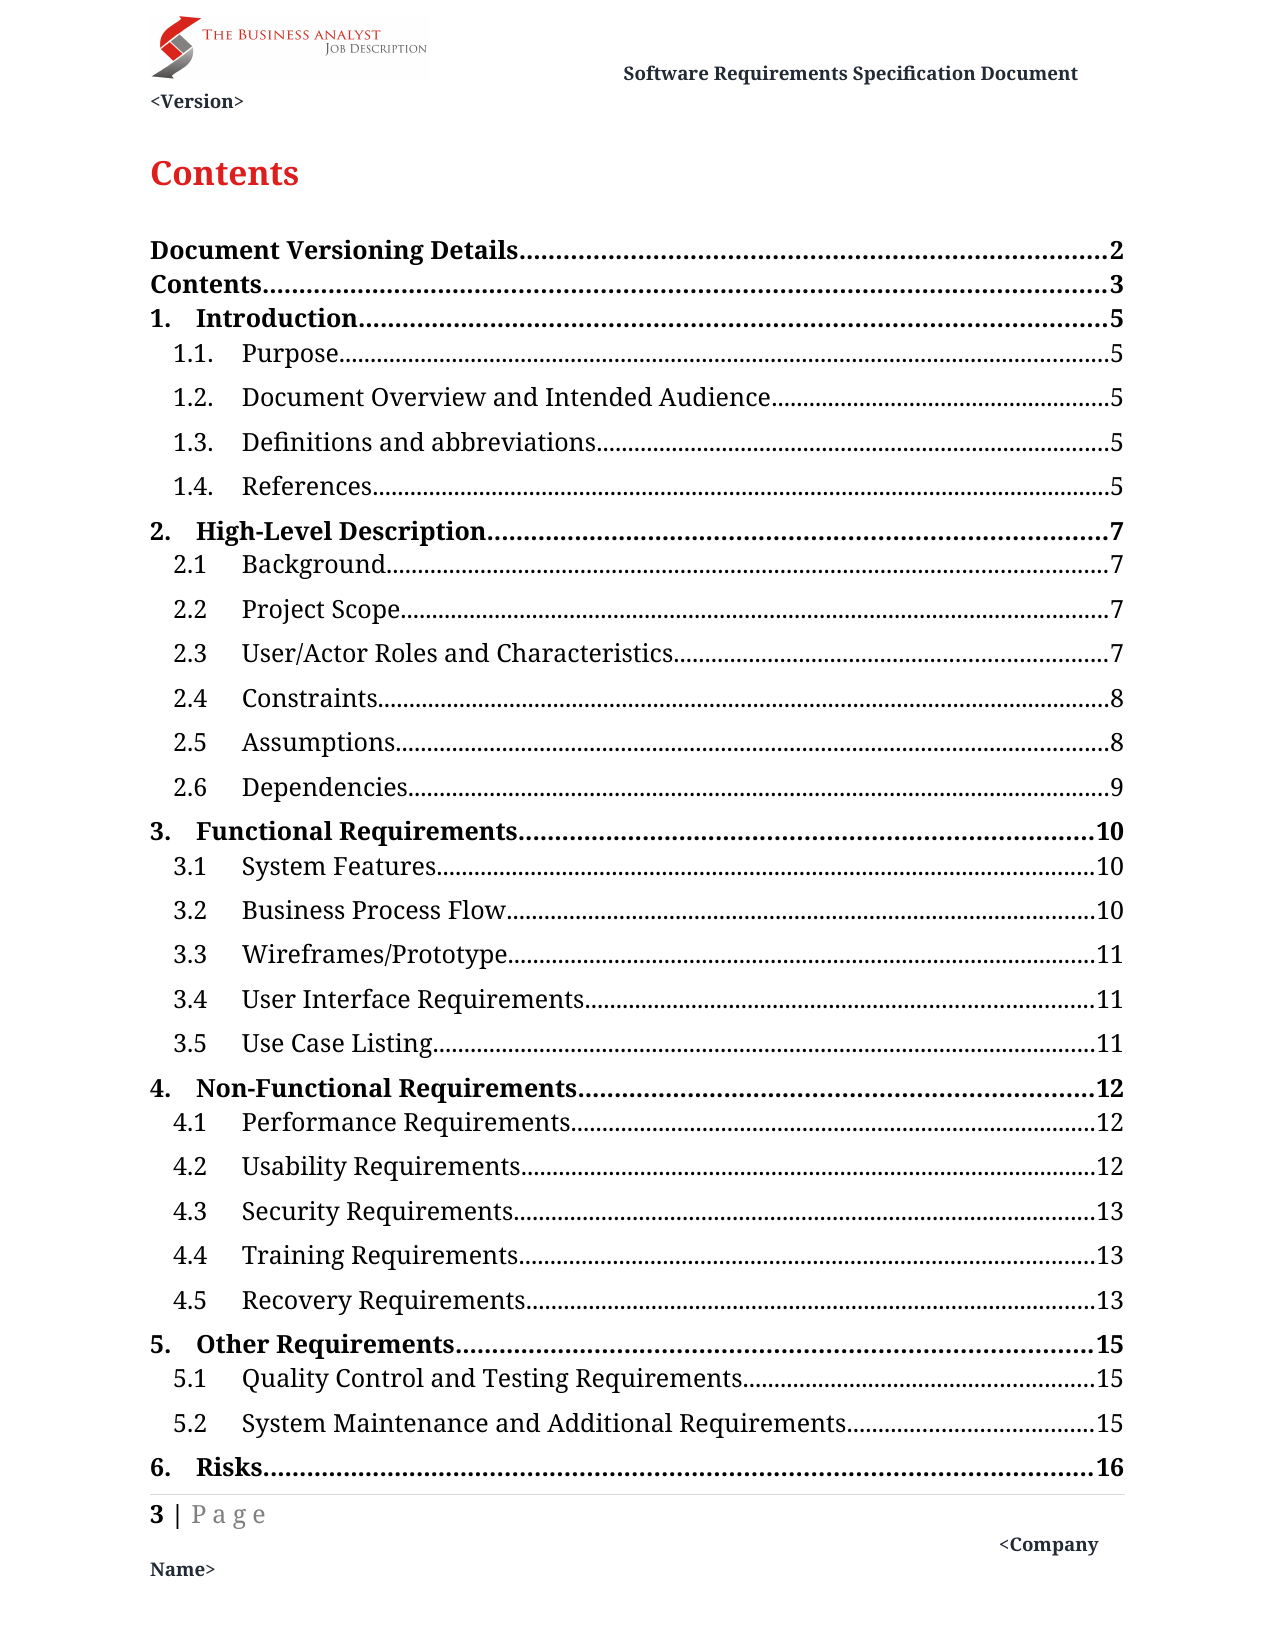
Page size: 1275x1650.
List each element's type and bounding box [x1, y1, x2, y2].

picture [150, 15, 429, 81]
